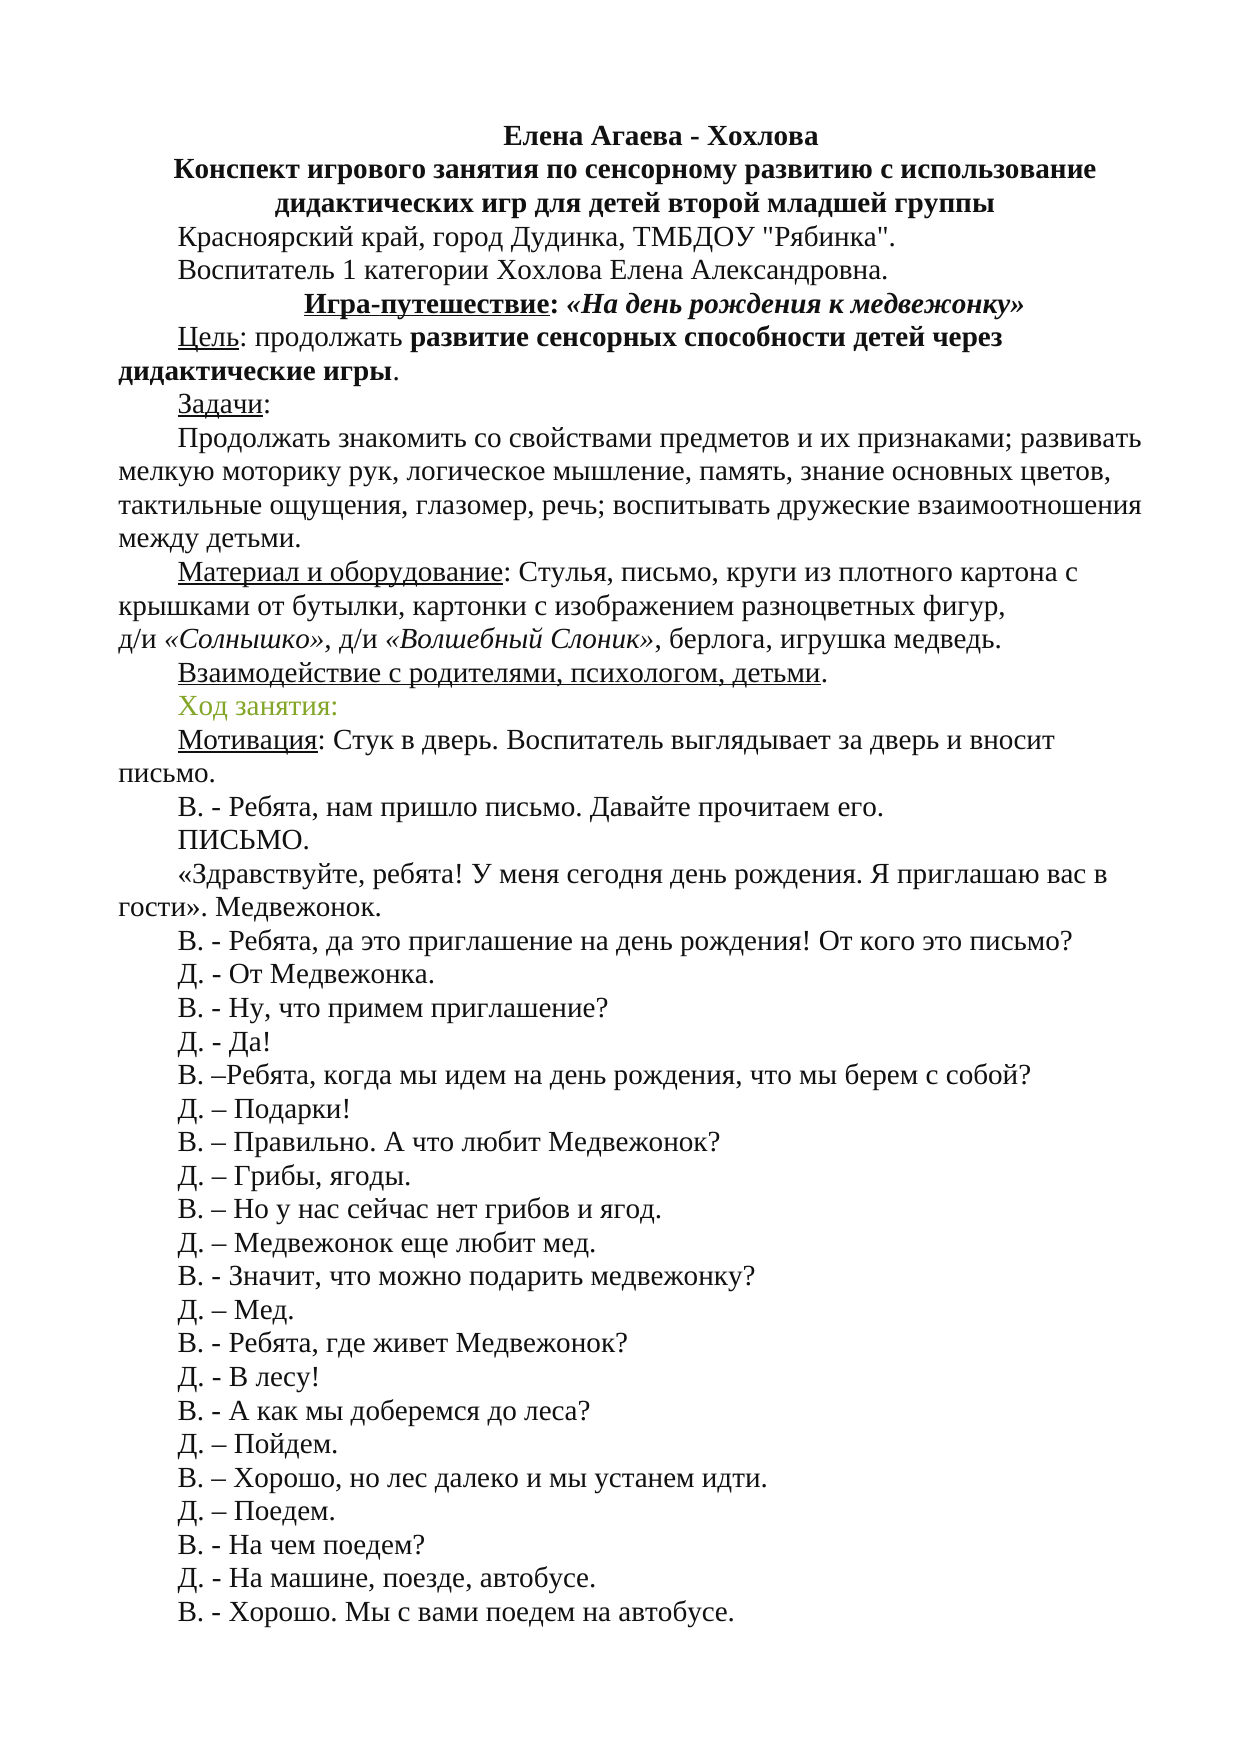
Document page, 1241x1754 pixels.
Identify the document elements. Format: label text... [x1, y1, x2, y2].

text Ход занятия: [118, 688, 1152, 722]
text «Здравствуйте, ребята! У меня сегодня день рождения. Я приглашаю вас в гости». Медвежонок. [118, 856, 1152, 923]
text В. - Ребята, где живет Медвежонок? [118, 1326, 1152, 1359]
text В. – Правильно. А что любит Медвежонок? [118, 1124, 1152, 1158]
text Д. – Грибы, ягоды. [118, 1158, 1152, 1191]
text Д. - Да! [118, 1024, 1152, 1057]
text В. - Ребята, нам пришло письмо. Давайте прочитаем его. [118, 789, 1152, 822]
text В. - На чем поедем? [118, 1527, 1152, 1560]
text В. - Хорошо. Мы с вами поедем на автобусе. [118, 1594, 1152, 1627]
text В. - Значит, что можно подарить медвежонку? [118, 1258, 1152, 1292]
text Продолжать знакомить со свойствами предметов и их признаками; развивать мелкую моторику рук, логическое мышление, память, знание основных цветов, тактильные ощущения, глазомер, речь; воспитывать дружеские взаимоотношения между детьми. [118, 420, 1152, 554]
text Цель: продолжать развитие сенсорных способности детей через дидактические игры. [118, 319, 1152, 386]
text В. –Ребята, когда мы идем на день рождения, что мы берем с собой? [118, 1057, 1152, 1091]
text ПИСЬМО. [118, 822, 1152, 856]
text В. - Ребята, да это приглашение на день рождения! От кого это письмо? [118, 923, 1152, 957]
text Елена Агаева - Хохлова Конспект игрового занятия по сенсорному развитию с использование дидактических игр для детей второй младшей группы [118, 118, 1152, 219]
text Красноярский край, город Дудинка, ТМБДОУ "Рябинка". [118, 219, 1152, 252]
text В. - А как мы доберемся до леса? [118, 1393, 1152, 1426]
text Воспитатель 1 категории Хохлова Елена Александровна. [118, 252, 1152, 286]
text Мотивация: Стук в дверь. Воспитатель выглядывает за дверь и вносит письмо. [118, 722, 1152, 789]
text Д. – Подарки! [118, 1091, 1152, 1124]
text Игра-путешествие: «На день рождения к медвежонку» [118, 286, 1152, 319]
text Материал и оборудование: Стулья, письмо, круги из плотного картона с крышками от бутылки, картонки с изображением разноцветных фигур, д/и «Солнышко», д/и «Волшебный Слоник», берлога, игрушка медведь. [118, 554, 1152, 655]
text Д. – Медвежонок еще любит мед. [118, 1225, 1152, 1258]
text В. – Хорошо, но лес далеко и мы устанем идти. [118, 1460, 1152, 1493]
text Д. - От Медвежонка. [118, 957, 1152, 990]
text Задачи: [118, 386, 1152, 420]
text В. - Ну, что примем приглашение? [118, 990, 1152, 1024]
text Взаимодействие с родителями, психологом, детьми. [118, 655, 1152, 688]
text В. – Но у нас сейчас нет грибов и ягод. [118, 1191, 1152, 1225]
text Д. - В лесу! [118, 1359, 1152, 1393]
text Д. – Мед. [118, 1292, 1152, 1326]
text Д. – Поедем. [118, 1493, 1152, 1527]
text Д. - На машине, поезде, автобусе. [118, 1560, 1152, 1594]
text Д. – Пойдем. [118, 1426, 1152, 1460]
